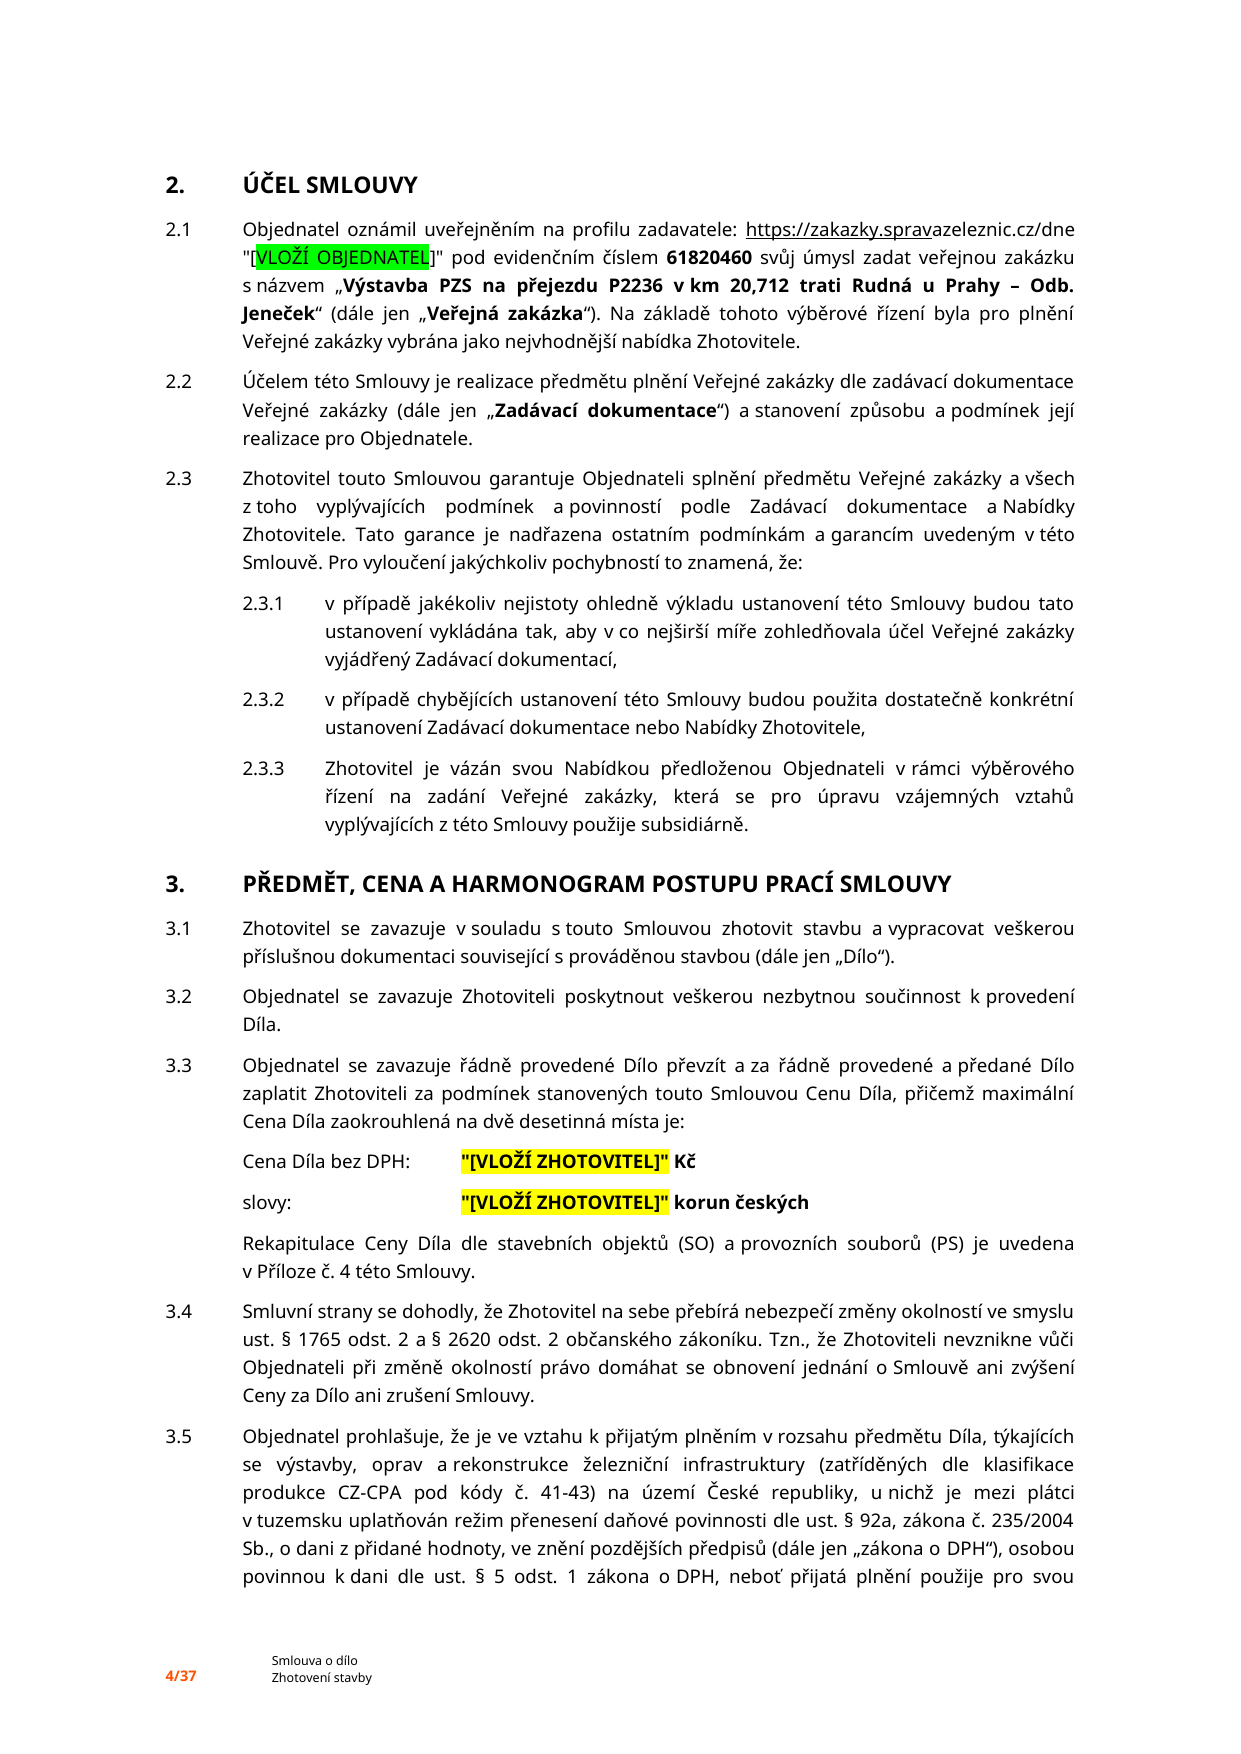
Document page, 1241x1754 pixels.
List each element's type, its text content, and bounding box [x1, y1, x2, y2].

text Rekapitulace Ceny Díla dle stavebních objektů (SO) a provozních souborů (PS) je uvedena v Příloze č. 4 této Smlouvy. [242, 1230, 1075, 1283]
text Zhotovitel touto Smlouvou garantuje Objednateli splnění předmětu Veřejné zakázky a všech z toho vyplývajících podmínek a povinností podle Zadávací dokumentace a Nabídky Zhotovitele. Tato garance je nadřazena ostatním podmínkám a garancím uvedeným v této Smlouvě. Pro vyloučení jakýchkoliv pochybností to znamená, že: [165, 465, 1075, 575]
text Cena Díla bez DPH: "[VLOŽÍ ZHOTOVITEL]" Kč [669, 1149, 1075, 1174]
text Objednatel se zavazuje řádně provedené Dílo převzít a za řádně provedené a předané Dílo zaplatit Zhotoviteli za podmínek stanovených touto Smlouvou Cenu Díla, přičemž maximální Cena Díla zaokrouhlená na dvě desetinná místa je: [165, 1052, 1075, 1134]
text Smluvní strany se dohodly, že Zhotovitel na sebe přebírá nebezpečí změny okolností ve smyslu ust. § 1765 odst. 2 a § 2620 odst. 2 občanského zákoníku. Tzn., že Zhotoviteli nevznikne vůči Objednateli při změně okolností právo domáhat se obnovení jednání o Smlouvě ani zvýšení Ceny za Dílo ani zrušení Smlouvy. [165, 1298, 1075, 1408]
text v případě chybějících ustanovení této Smlouvy budou použita dostatečně konkrétní ustanovení Zadávací dokumentace nebo Nabídky Zhotovitele, [242, 687, 1075, 740]
text Účelem této Smlouvy je realizace předmětu plnění Veřejné zakázky dle zadávací dokumentace Veřejné zakázky (dále jen „Zadávací dokumentace“) a stanovení způsobu a podmínek její realizace pro Objednatele. [165, 369, 1075, 450]
text PŘEDMĚT, CENA A HARMONOGRAM POSTUPU PRACÍ SMLOUVY [165, 868, 1075, 899]
text Cena Díla bez DPH: "[VLOŽÍ ZHOTOVITEL]" Kč [242, 1149, 461, 1174]
text Objednatel oznámil uveřejněním na profilu zadavatele: https://zakazky.spravazeleznic.cz/dne "[VLOŽÍ OBJEDNATEL]" pod evidenčním číslem 61820460 svůj úmysl zadat veřejnou zakázku s názvem „Výstavba PZS na přejezdu P2236 v km 20,712 trati Rudná u Prahy – Odb. Jeneček“ (dále jen „Veřejná zakázka“). Na základě tohoto výběrové řízení byla pro plnění Veřejné zakázky vybrána jako nejvhodnější nabídka Zhotovitele. [165, 216, 1075, 354]
text slovy: "[VLOŽÍ ZHOTOVITEL]" korun českých [242, 1189, 461, 1215]
text slovy: "[VLOŽÍ ZHOTOVITEL]" korun českých [669, 1189, 1075, 1215]
text Zhotovitel je vázán svou Nabídkou předloženou Objednateli v rámci výběrového řízení na zadání Veřejné zakázky, která se pro úpravu vzájemných vztahů vyplývajících z této Smlouvy použije subsidiárně. [242, 755, 1075, 837]
text ÚČEL SMLOUVY [165, 169, 1075, 201]
text Zhotovitel se zavazuje v souladu s touto Smlouvou zhotovit stavbu a vypracovat veškerou příslušnou dokumentaci související s prováděnou stavbou (dále jen „Dílo“). [165, 915, 1075, 969]
text Objednatel se zavazuje Zhotoviteli poskytnout veškerou nezbytnou součinnost k provedení Díla. [165, 984, 1075, 1037]
text v případě jakékoliv nejistoty ohledně výkladu ustanovení této Smlouvy budou tato ustanovení vykládána tak, aby v co nejširší míře zohledňovala účel Veřejné zakázky vyjádřený Zadávací dokumentací, [242, 590, 1075, 672]
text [165, 1423, 1075, 1589]
